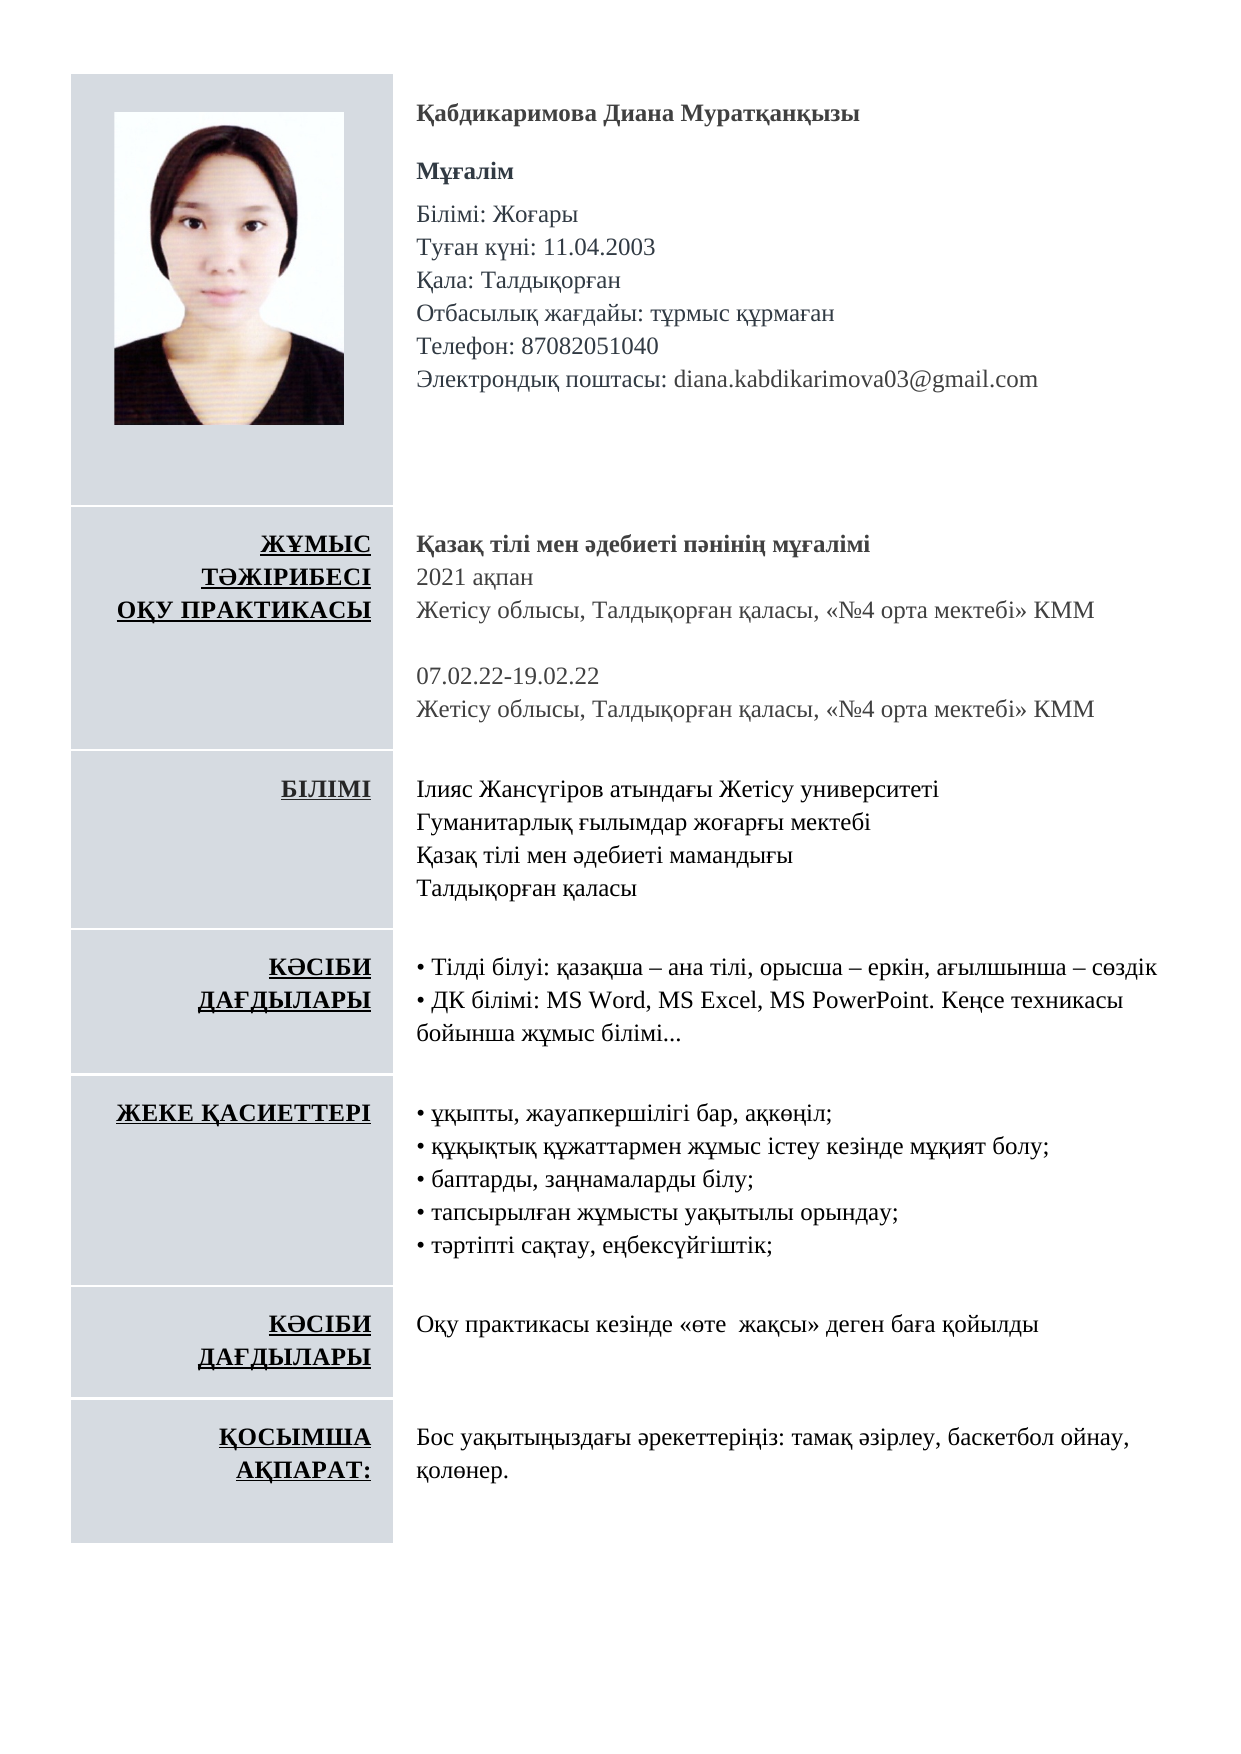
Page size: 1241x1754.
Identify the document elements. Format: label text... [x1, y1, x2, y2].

table_cell • ұқыпты, жауапкершілігі бар, ақкөңіл; • құқықтық құжаттармен жұмыс істеу кезінде мұқият болу; • баптарды, заңнамаларды білу; • тапсырылған жұмысты уақытылы орындау; • тәртіпті сақтау, еңбексүйгіштік; [395, 1076, 1194, 1285]
table_cell Қазақ тілі мен әдебиеті пәнінің мұғалімі 2021 ақпан Жетісу облысы, Талдықорған қаласы, «№4 орта мектебі» КММ 07.02.22-19.02.22 Жетісу облысы, Талдықорған қаласы, «№4 орта мектебі» КММ [395, 507, 1194, 749]
picture [114, 112, 344, 425]
table_cell Бос уақытыңыздағы әрекеттеріңіз: тамақ әзірлеу, баскетбол ойнау, қолөнер. ...... [395, 1400, 1194, 1543]
table_cell ЖҰМЫС ТӘЖІРИБЕСІ ОҚУ ПРАКТИКАСЫ [71, 507, 393, 749]
table_cell Ілияс Жансүгіров атындағы Жетісу университеті Гуманитарлық ғылымдар жоғарғы мектебі Қазақ тілі мен әдебиеті мамандығы Талдықорған қаласы [395, 751, 1194, 928]
table_cell • Тілді білуі: қазақша – ана тілі, орысша – еркін, ағылшынша – сөздік • ДК білімі: MS Word, MS Excel, MS PowerPoint. Кеңсе техникасы бойынша жұмыс білімі... [395, 930, 1194, 1073]
table_cell КӘСІБИ ДАҒДЫЛАРЫ [71, 1287, 393, 1397]
table_header Қабдикаримова Диана Муратқанқызы Мұғалім Білімі: Жоғары Туған күні: 11.04.2003 Қала: Талдықорған Отбасылық жағдайы: тұрмыс құрмаған Телефон: 87082051040 Электрондық поштасы: diana.kabdikarimova03@gmail.com [395, 76, 1194, 505]
table_cell Оқу практикасы кезінде «өте жақсы» деген баға қойылды [395, 1287, 1194, 1397]
table_cell БІЛІМІ [71, 751, 393, 928]
table_cell КӘСІБИ ДАҒДЫЛАРЫ [71, 930, 393, 1073]
table_cell ЖЕКЕ ҚАСИЕТТЕРІ [71, 1076, 393, 1285]
table_cell ҚОСЫМША АҚПАРАТ: [71, 1400, 393, 1543]
table_header [71, 74, 393, 505]
